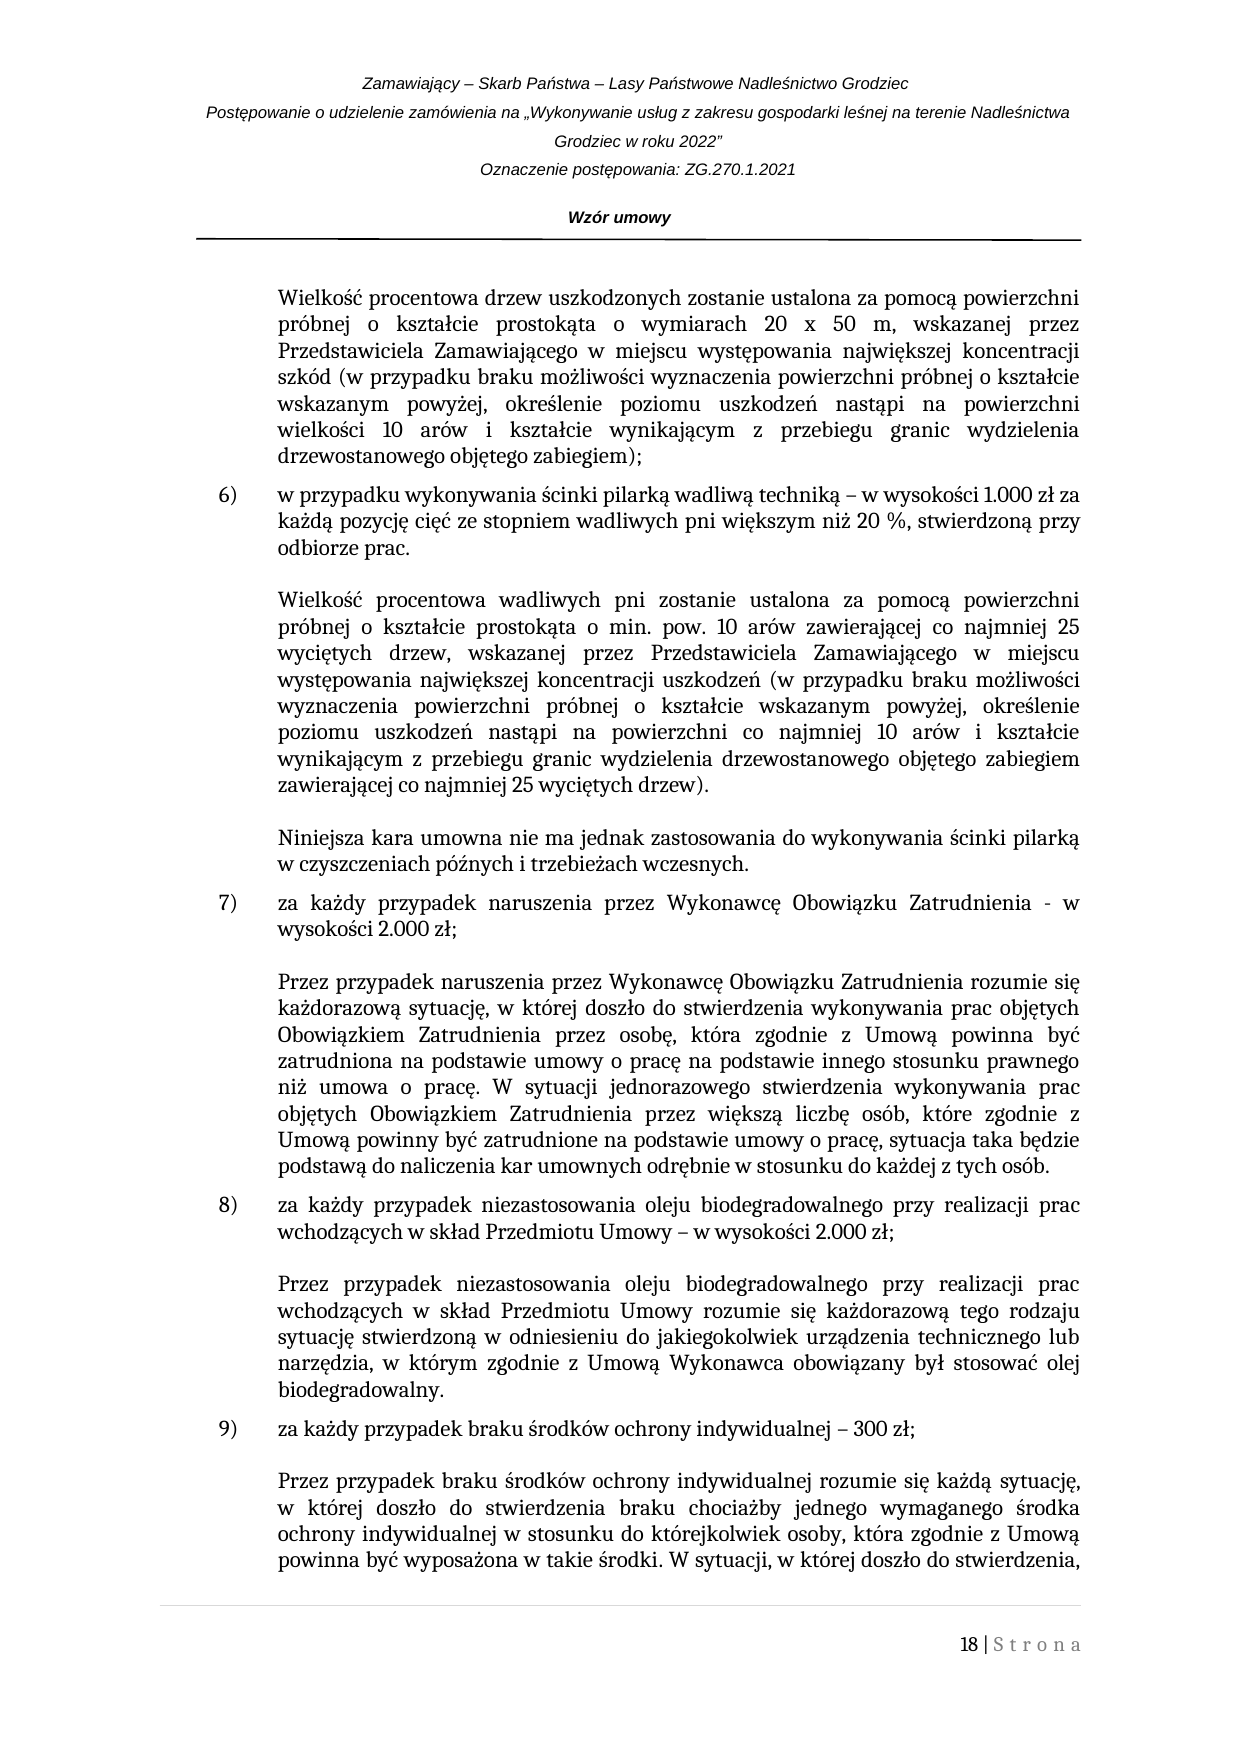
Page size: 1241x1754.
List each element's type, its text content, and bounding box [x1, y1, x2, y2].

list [218, 1415, 1081, 1573]
list w przypadku wykonywania ścinki pilarką wadliwą techniką – w wysokości 1.000 zł za każdą pozycję cięć ze stopniem wadliwych pni większym niż 20 %, stwierdzoną przy odbiorze prac. Wielkość procentowa wadliwych pni zostanie ustalona za pomocą powierzchni próbnej o kształcie prostokąta o min. pow. 10 arów zawierającej co najmniej 25 wyciętych drzew, wskazanej przez Przedstawiciela Zamawiającego w miejscu występowania największej koncentracji uszkodzeń (w przypadku braku możliwości wyznaczenia powierzchni próbnej o kształcie wskazanym powyżej, określenie poziomu uszkodzeń nastąpi na powierzchni co najmniej 10 arów i kształcie wynikającym z przebiegu granic wydzielenia drzewostanowego objętego zabiegiem zawierającej co najmniej 25 wyciętych drzew). Niniejsza kara umowna nie ma jednak zastosowania do wykonywania ścinki pilarką w czyszczeniach późnych i trzebieżach wczesnych. [218, 482, 1081, 877]
list za każdy przypadek naruszenia przez Wykonawcę Obowiązku Zatrudnienia - w wysokości 2.000 zł; Przez przypadek naruszenia przez Wykonawcę Obowiązku Zatrudnienia rozumie się każdorazową sytuację, w której doszło do stwierdzenia wykonywania prac objętych Obowiązkiem Zatrudnienia przez osobę, która zgodnie z Umową powinna być zatrudniona na podstawie umowy o pracę na podstawie innego stosunku prawnego niż umowa o pracę. W sytuacji jednorazowego stwierdzenia wykonywania prac objętych Obowiązkiem Zatrudnienia przez większą liczbę osób, które zgodnie z Umową powinny być zatrudnione na podstawie umowy o pracę, sytuacja taka będzie podstawą do naliczenia kar umownych odrębnie w stosunku do każdej z tych osób. [218, 890, 1081, 1179]
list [218, 285, 1081, 469]
list za każdy przypadek niezastosowania oleju biodegradowalnego przy realizacji prac wchodzących w skład Przedmiotu Umowy – w wysokości 2.000 zł; Przez przypadek niezastosowania oleju biodegradowalnego przy realizacji prac wchodzących w skład Przedmiotu Umowy rozumie się każdorazową tego rodzaju sytuację stwierdzoną w odniesieniu do jakiegokolwiek urządzenia technicznego lub narzędzia, w którym zgodnie z Umową Wykonawca obowiązany był stosować olej biodegradowalny. [218, 1192, 1081, 1403]
